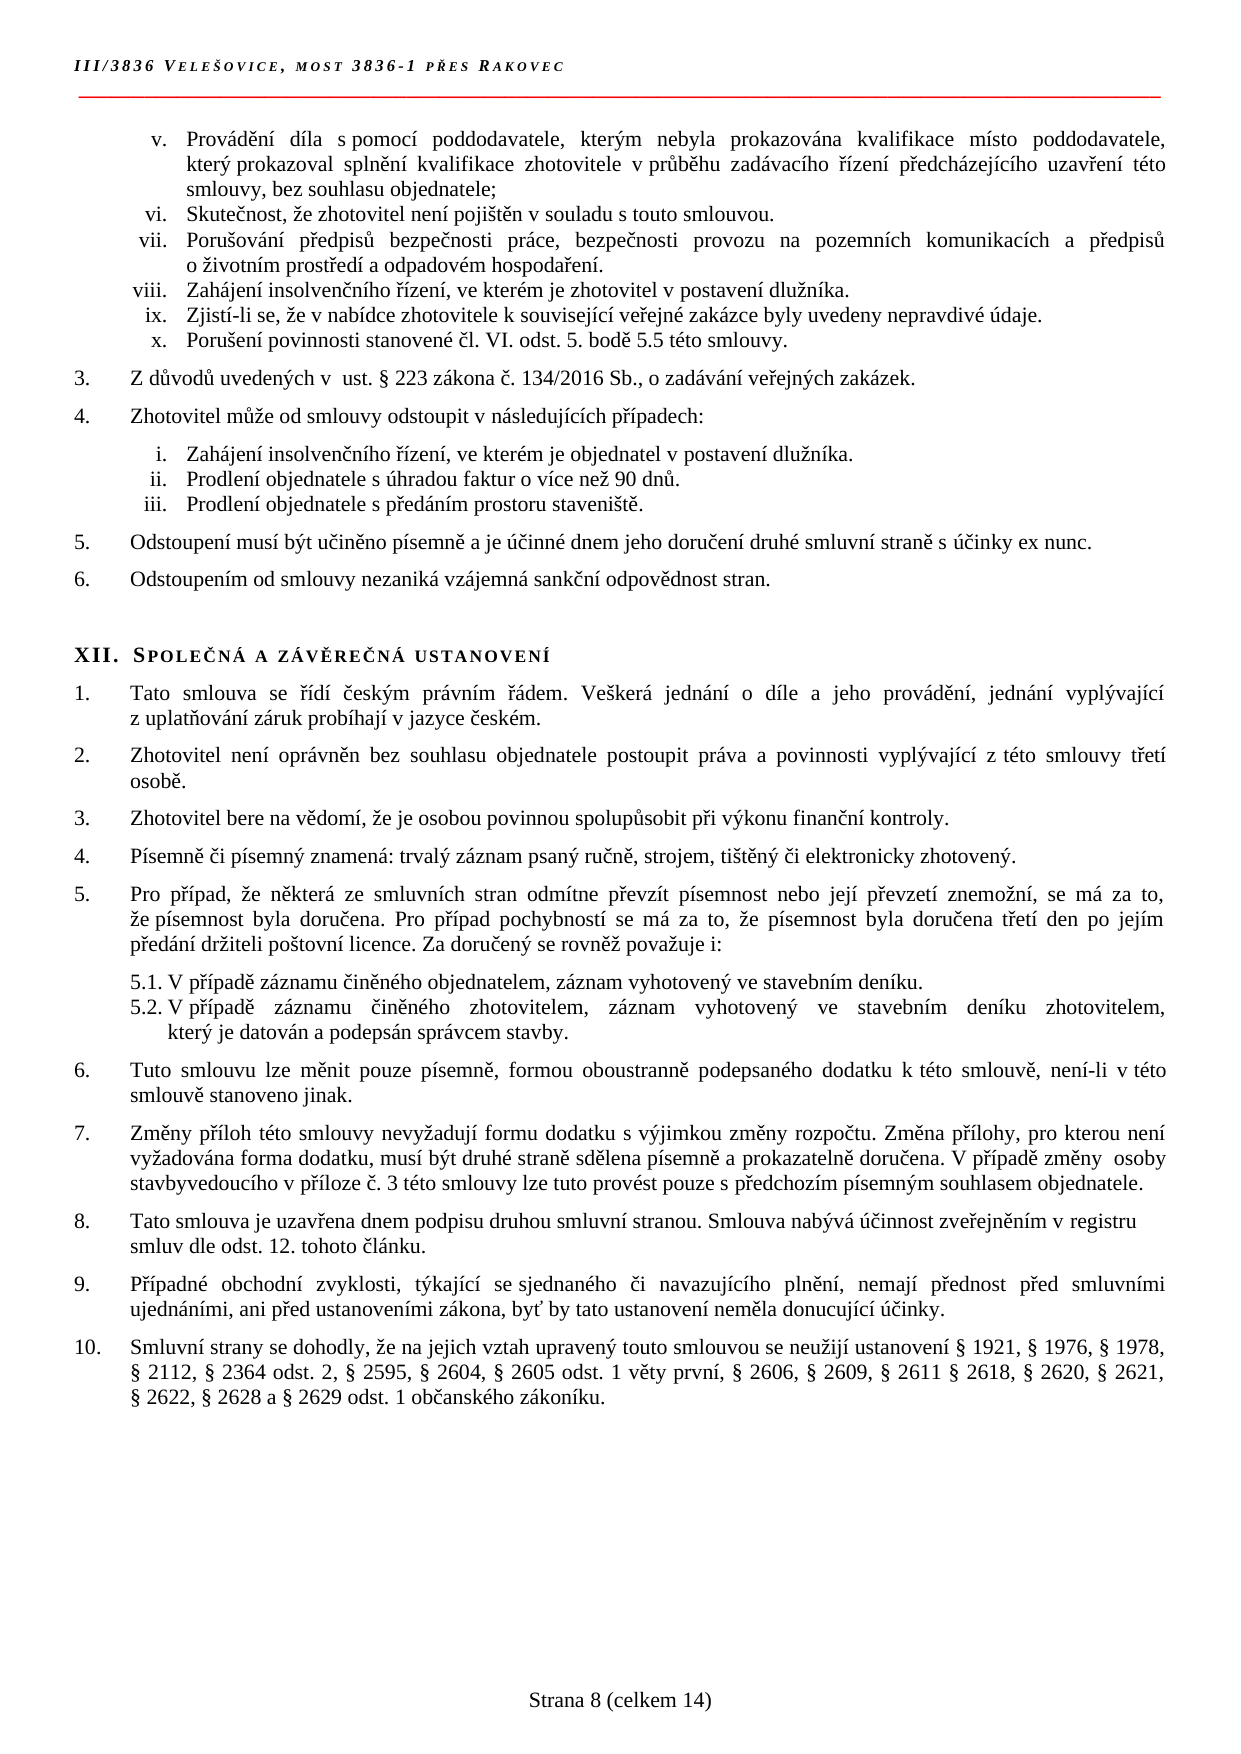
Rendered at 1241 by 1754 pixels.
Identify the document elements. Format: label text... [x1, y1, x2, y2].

list Smluvní strany se dohodly, že na jejich vztah upravený touto smlouvou se neužijí ustanovení § 1921, § 1976, § 1978, § 2112, § 2364 odst. 2, § 2595, § 2604, § 2605 odst. 1 věty první, § 2606, § 2609, § 2611 § 2618, § 2620, § 2621, § 2622, § 2628 a § 2629 odst. 1 občanského zákoníku. [74, 1334, 1166, 1409]
list Z důvodů uvedených v ust. § 223 zákona č. 134/2016 Sb., o zadávání veřejných zakázek. [74, 365, 1166, 390]
list V případě záznamu činěného zhotovitelem, záznam vyhotovený ve stavebním deníku zhotovitelem, který je datován a podepsán správcem stavby. [130, 994, 1166, 1044]
list Porušení povinnosti stanovené čl. VI. odst. 5. bodě 5.5 této smlouvy. [167, 327, 1166, 353]
list Společná a závěrečná ustanovení [74, 642, 1166, 667]
list Tuto smlouvu lze měnit pouze písemně, formou oboustranně podepsaného dodatku k této smlouvě, není-li v této smlouvě stanoveno jinak. [74, 1057, 1166, 1107]
list Zhotovitel bere na vědomí, že je osobou povinnou spolupůsobit při výkonu finanční kontroly. [74, 805, 1166, 831]
list Prodlení objednatele s úhradou faktur o více než 90 dnů. [167, 466, 1166, 491]
list Odstoupení musí být učiněno písemně a je účinné dnem jeho doručení druhé smluvní straně s účinky ex nunc. [74, 529, 1166, 554]
list Provádění díla s pomocí poddodavatele, kterým nebyla prokazována kvalifikace místo poddodavatele, který prokazoval splnění kvalifikace zhotovitele v průběhu zadávacího řízení předcházejícího uzavření této smlouvy, bez souhlasu objednatele; [167, 126, 1166, 201]
list Odstoupením od smlouvy nezaniká vzájemná sankční odpovědnost stran. [74, 566, 1166, 592]
list Zahájení insolvenčního řízení, ve kterém je zhotovitel v postavení dlužníka. [167, 277, 1166, 302]
list Prodlení objednatele s předáním prostoru staveniště. [167, 491, 1166, 516]
list Porušování předpisů bezpečnosti práce, bezpečnosti provozu na pozemních komunikacích a předpisů o životním prostředí a odpadovém hospodaření. [167, 227, 1166, 277]
list Zhotovitel může od smlouvy odstoupit v následujících případech: [74, 403, 1166, 428]
list Zhotovitel není oprávněn bez souhlasu objednatele postoupit práva a povinnosti vyplývající z této smlouvy třetí osobě. [74, 742, 1166, 793]
list Případné obchodní zvyklosti, týkající se sjednaného či navazujícího plnění, nemají přednost před smluvními ujednáními, ani před ustanoveními zákona, byť by tato ustanovení neměla donucující účinky. [74, 1271, 1166, 1321]
list Tato smlouva se řídí českým právním řádem. Veškerá jednání o díle a jeho provádění, jednání vyplývající z uplatňování záruk probíhají v jazyce českém. [74, 679, 1166, 730]
list Pro případ, že některá ze smluvních stran odmítne převzít písemnost nebo její převzetí znemožní, se má za to, že písemnost byla doručena. Pro případ pochybností se má za to, že písemnost byla doručena třetí den po jejím předání držiteli poštovní licence. Za doručený se rovněž považuje i: [74, 881, 1166, 956]
list Zjistí-li se, že v nabídce zhotovitele k související veřejné zakázce byly uvedeny nepravdivé údaje. [167, 302, 1166, 327]
list Zahájení insolvenčního řízení, ve kterém je objednatel v postavení dlužníka. [167, 441, 1166, 466]
list Tato smlouva je uzavřena dnem podpisu druhou smluvní stranou. Smlouva nabývá účinnost zveřejněním v registru smluv dle odst. 12. tohoto článku. [74, 1208, 1166, 1258]
list V případě záznamu činěného objednatelem, záznam vyhotovený ve stavebním deníku. [130, 969, 1166, 994]
list Písemně či písemný znamená: trvalý záznam psaný ručně, strojem, tištěný či elektronicky zhotovený. [74, 843, 1166, 868]
list Skutečnost, že zhotovitel není pojištěn v souladu s touto smlouvou. [167, 201, 1166, 227]
list Změny příloh této smlouvy nevyžadují formu dodatku s výjimkou změny rozpočtu. Změna přílohy, pro kterou není vyžadována forma dodatku, musí být druhé straně sdělena písemně a prokazatelně doručena. V případě změny osoby stavbyvedoucího v příloze č. 3 této smlouvy lze tuto provést pouze s předchozím písemným souhlasem objednatele. [74, 1120, 1166, 1196]
